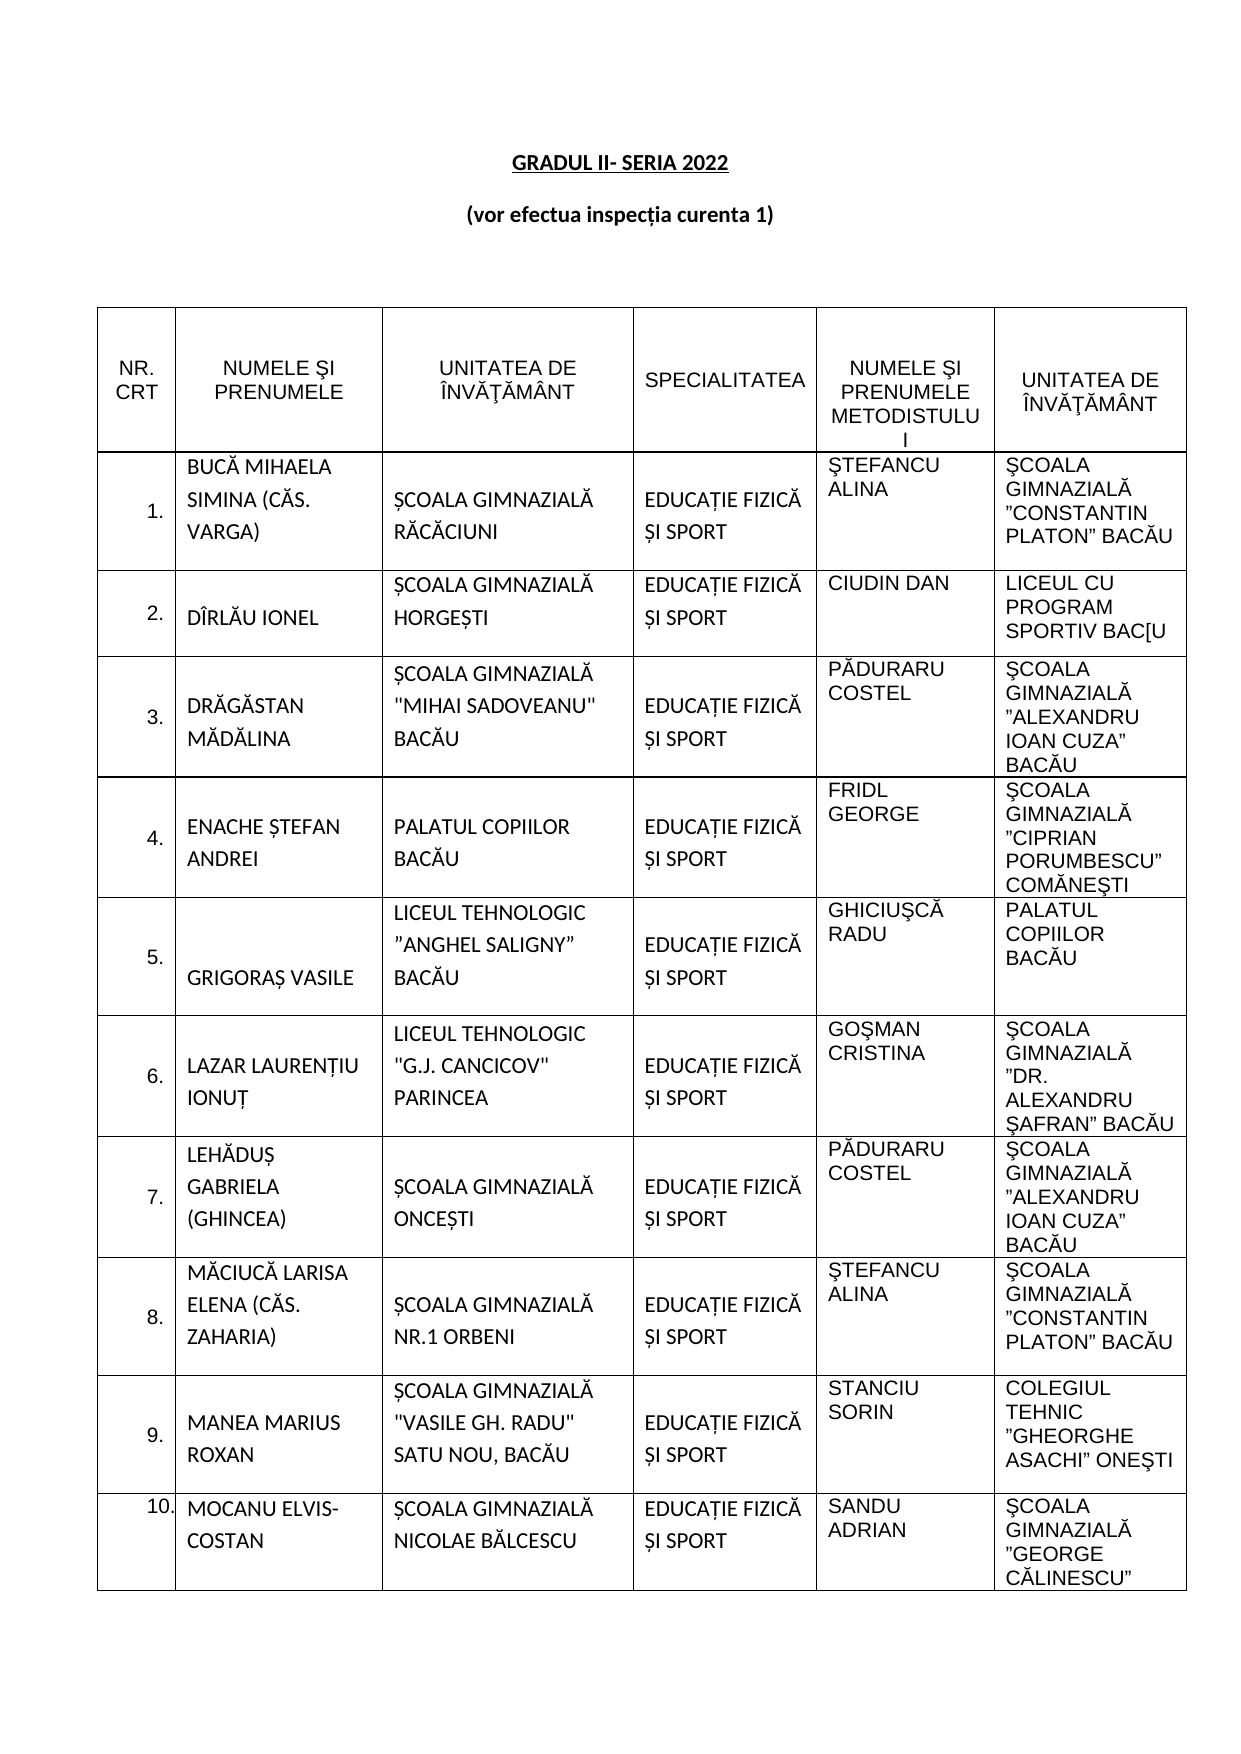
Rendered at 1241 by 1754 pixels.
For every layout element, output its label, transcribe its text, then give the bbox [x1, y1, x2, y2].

table_cell [98, 1016, 175, 1136]
table_cell DRĂGĂSTAN MĂDĂLINA [176, 657, 382, 776]
table_cell [98, 1494, 175, 1590]
table_cell STANCIU SORIN [817, 1376, 994, 1493]
table_cell PALATUL COPIILOR BACĂU [383, 778, 633, 897]
table_cell ȘCOALA GIMNAZIALĂ ONCEȘTI [383, 1137, 633, 1257]
table_cell [98, 1258, 175, 1375]
table_cell [98, 571, 175, 656]
table_header NR. CRT [98, 308, 175, 451]
table_cell MANEA MARIUS ROXAN [176, 1376, 382, 1493]
table_cell EDUCAȚIE FIZICĂ ȘI SPORT [634, 1376, 816, 1493]
table_cell [98, 657, 175, 776]
table_cell ȘCOALA GIMNAZIALĂ RĂCĂCIUNI [383, 453, 633, 569]
table_cell ŞCOALA GIMNAZIALĂ ”CONSTANTIN PLATON” BACĂU [995, 1258, 1186, 1375]
table_cell EDUCAȚIE FIZICĂ ȘI SPORT [634, 1016, 816, 1136]
table_header UNITATEA DE ÎNVĂŢĂMÂNT [995, 308, 1186, 451]
table_cell MĂCIUCĂ LARISA ELENA (CĂS. ZAHARIA) [176, 1258, 382, 1375]
table_header NUMELE ŞI PRENUMELE METODISTULUI [817, 308, 994, 451]
table_cell LICEUL CU PROGRAM SPORTIV BAC[U [995, 571, 1186, 656]
table_cell ŞCOALA GIMNAZIALĂ ”CONSTANTIN PLATON” BACĂU [995, 453, 1186, 569]
table_cell FRIDL GEORGE [817, 778, 994, 897]
table_cell LAZAR LAURENȚIU IONUȚ [176, 1016, 382, 1136]
table_cell GRIGORAȘ VASILE [176, 898, 382, 1015]
table_cell ȘCOALA GIMNAZIALĂ "MIHAI SADOVEANU" BACĂU [383, 657, 633, 776]
table_cell PĂDURARU COSTEL [817, 1137, 994, 1257]
table_cell [98, 1376, 175, 1493]
table_cell EDUCAȚIE FIZICĂ ȘI SPORT [634, 1258, 816, 1375]
text GRADUL II- SERIA 2022 [148, 148, 1093, 176]
table_cell LICEUL TEHNOLOGIC ”ANGHEL SALIGNY” BACĂU [383, 898, 633, 1015]
table_cell ȘCOALA GIMNAZIALĂ HORGEȘTI [383, 571, 633, 656]
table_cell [383, 1494, 633, 1590]
text (vor efectua inspecţia curenta 1) [148, 201, 1093, 229]
table_cell DÎRLĂU IONEL [176, 571, 382, 656]
table_cell GOŞMAN CRISTINA [817, 1016, 994, 1136]
table_cell EDUCAȚIE FIZICĂ ȘI SPORT [634, 898, 816, 1015]
table_cell ŞTEFANCU ALINA [817, 1258, 994, 1375]
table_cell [995, 1494, 1186, 1590]
table_cell EDUCAȚIE FIZICĂ ȘI SPORT [634, 453, 816, 569]
table_cell ȘCOALA GIMNAZIALĂ NR.1 ORBENI [383, 1258, 633, 1375]
table_cell PĂDURARU COSTEL [817, 657, 994, 776]
table_cell ŞCOALA GIMNAZIALĂ ”ALEXANDRU IOAN CUZA” BACĂU [995, 1137, 1186, 1257]
table_cell EDUCAȚIE FIZICĂ ȘI SPORT [634, 1137, 816, 1257]
table_header UNITATEA DE ÎNVĂŢĂMÂNT [383, 308, 633, 451]
table_cell EDUCAȚIE FIZICĂ ȘI SPORT [634, 657, 816, 776]
table_cell ŞCOALA GIMNAZIALĂ ”DR. ALEXANDRU ŞAFRAN” BACĂU [995, 1016, 1186, 1136]
table_cell [98, 453, 175, 569]
table_cell LEHĂDUȘ GABRIELA (GHINCEA) [176, 1137, 382, 1257]
table_cell LICEUL TEHNOLOGIC "G.J. CANCICOV" PARINCEA [383, 1016, 633, 1136]
table_cell ŞTEFANCU ALINA [817, 453, 994, 569]
table_cell COLEGIUL TEHNIC ”GHEORGHE ASACHI” ONEŞTI [995, 1376, 1186, 1493]
table_cell PALATUL COPIILOR BACĂU [995, 898, 1186, 1015]
table_cell [98, 898, 175, 1015]
table_cell ȘCOALA GIMNAZIALĂ "VASILE GH. RADU" SATU NOU, BACĂU [383, 1376, 633, 1493]
table_cell BUCĂ MIHAELA SIMINA (CĂS. VARGA) [176, 453, 382, 569]
table_header NUMELE ŞI PRENUMELE [176, 308, 382, 451]
table_cell EDUCAȚIE FIZICĂ ȘI SPORT [634, 571, 816, 656]
table_cell EDUCAȚIE FIZICĂ ȘI SPORT [634, 778, 816, 897]
table_cell [98, 778, 175, 897]
table_cell ENACHE ȘTEFAN ANDREI [176, 778, 382, 897]
table_cell ŞCOALA GIMNAZIALĂ ”CIPRIAN PORUMBESCU” COMĂNEŞTI [995, 778, 1186, 897]
table_cell CIUDIN DAN [817, 571, 994, 656]
table_header SPECIALITATEA [634, 308, 816, 451]
table_cell ŞCOALA GIMNAZIALĂ ”ALEXANDRU IOAN CUZA” BACĂU [995, 657, 1186, 776]
table_cell SANDU ADRIAN [817, 1494, 994, 1590]
table_cell MOCANU ELVIS-COSTAN [176, 1494, 382, 1590]
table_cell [634, 1494, 816, 1590]
table_cell GHICIUŞCĂ RADU [817, 898, 994, 1015]
table_cell [98, 1137, 175, 1257]
